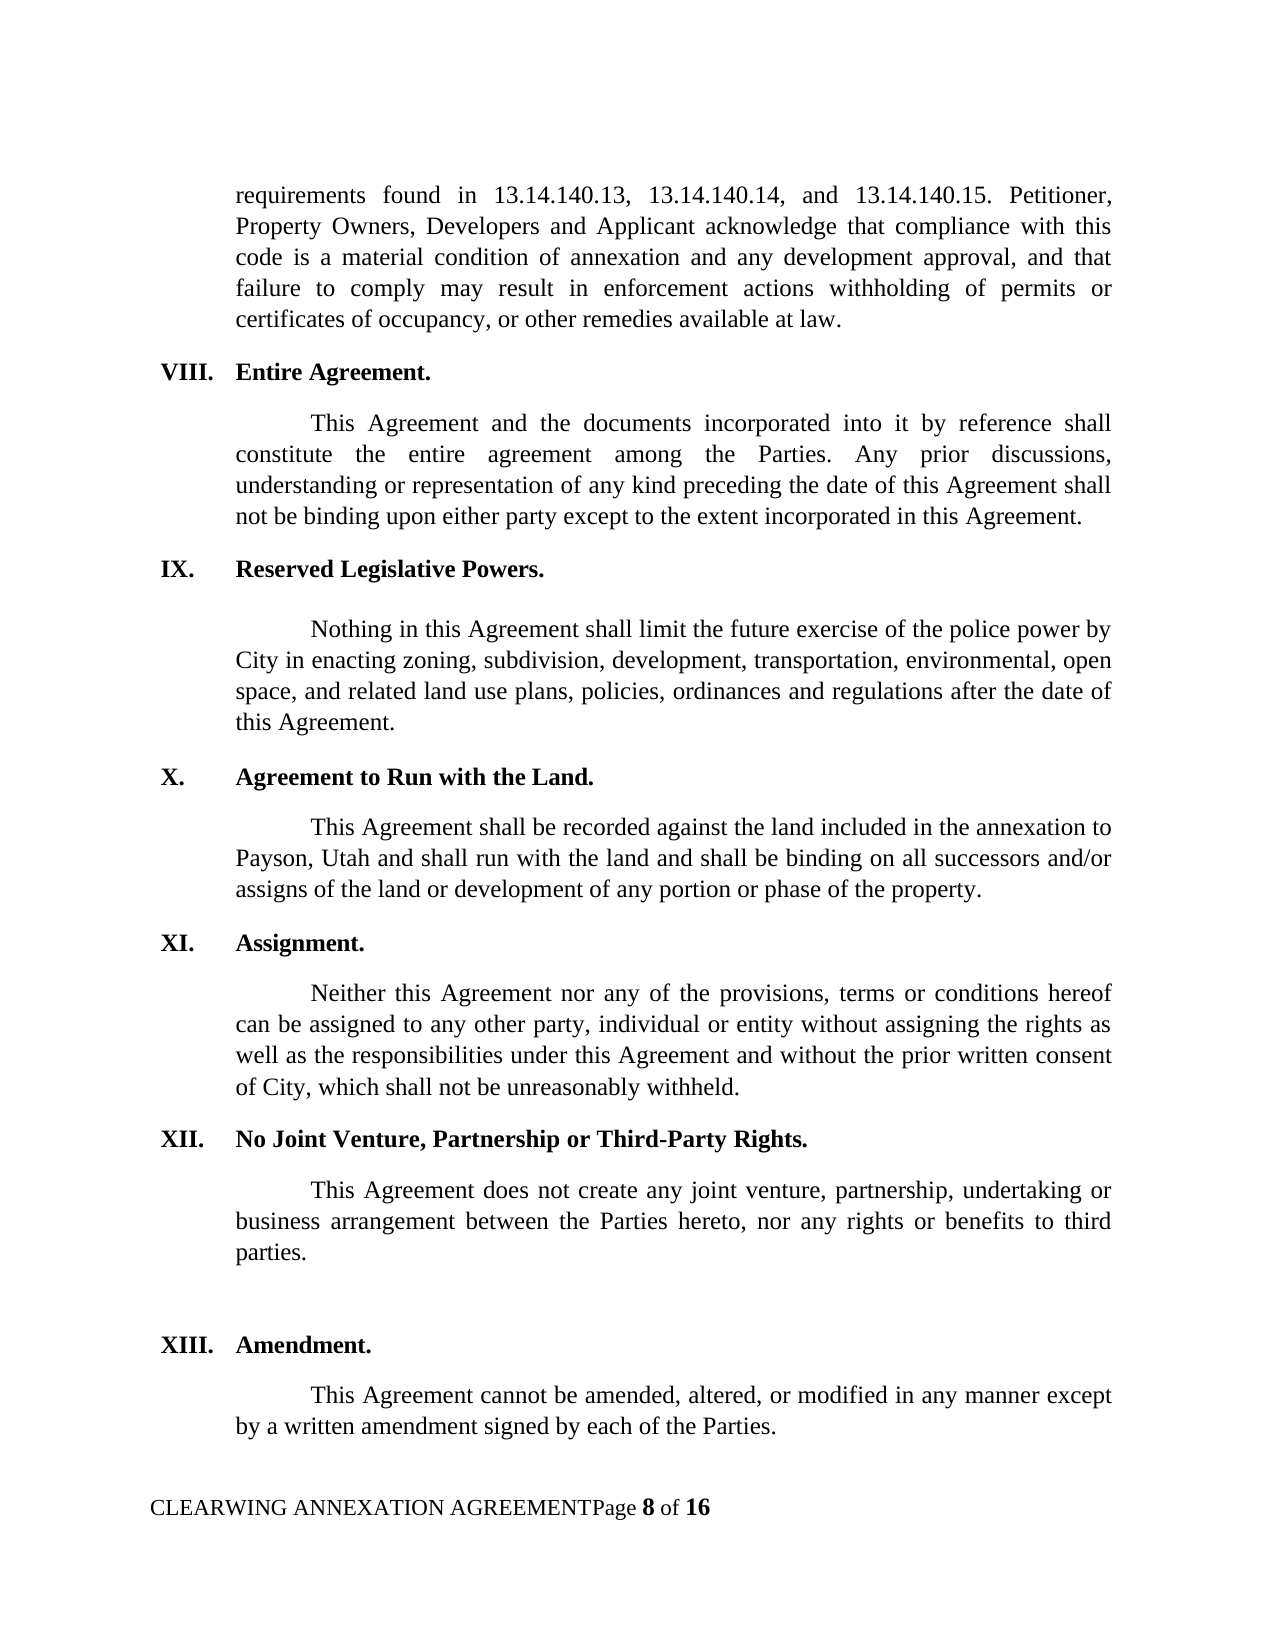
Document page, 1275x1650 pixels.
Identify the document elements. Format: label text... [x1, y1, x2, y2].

text This Agreement and the documents incorporated into it by reference shall constitute the entire agreement among the Parties. Any prior discussions, understanding or representation of any kind preceding the date of this Agreement shall not be binding upon either party except to the extent incorporated in this Agreement. [235, 408, 1113, 530]
subtitle Reserved Legislative Powers. [160, 554, 1125, 583]
text This Agreement cannot be amended, altered, or modified in any manner except by a written amendment signed by each of the Parties. [235, 1380, 1113, 1440]
text This Agreement does not create any joint venture, partnership, undertaking or business arrangement between the Parties hereto, nor any rights or benefits to third parties. [235, 1175, 1113, 1266]
subtitle Agreement to Run with the Land. [160, 762, 1125, 790]
text This Agreement shall be recorded against the land included in the annexation to Payson, Utah and shall run with the land and shall be binding on all successors and/or assigns of the land or development of any portion or phase of the property. [235, 812, 1113, 903]
text Nothing in this Agreement shall limit the future exercise of the police power by City in enacting zoning, subdivision, development, transportation, environmental, open space, and related land use plans, policies, ordinances and regulations after the date of this Agreement. [235, 614, 1113, 736]
subtitle Assignment. [160, 928, 1125, 957]
text Neither this Agreement nor any of the provisions, terms or conditions hereof can be assigned to any other party, individual or entity without assigning the rights as well as the responsibilities under this Agreement and without the prior written consent of City, which shall not be unreasonably withheld. [235, 978, 1113, 1100]
subtitle Entire Agreement. [160, 357, 1125, 386]
subtitle Amendment. [160, 1330, 1125, 1359]
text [235, 180, 1113, 333]
subtitle No Joint Venture, Partnership or Third-Party Rights. [160, 1124, 1125, 1153]
